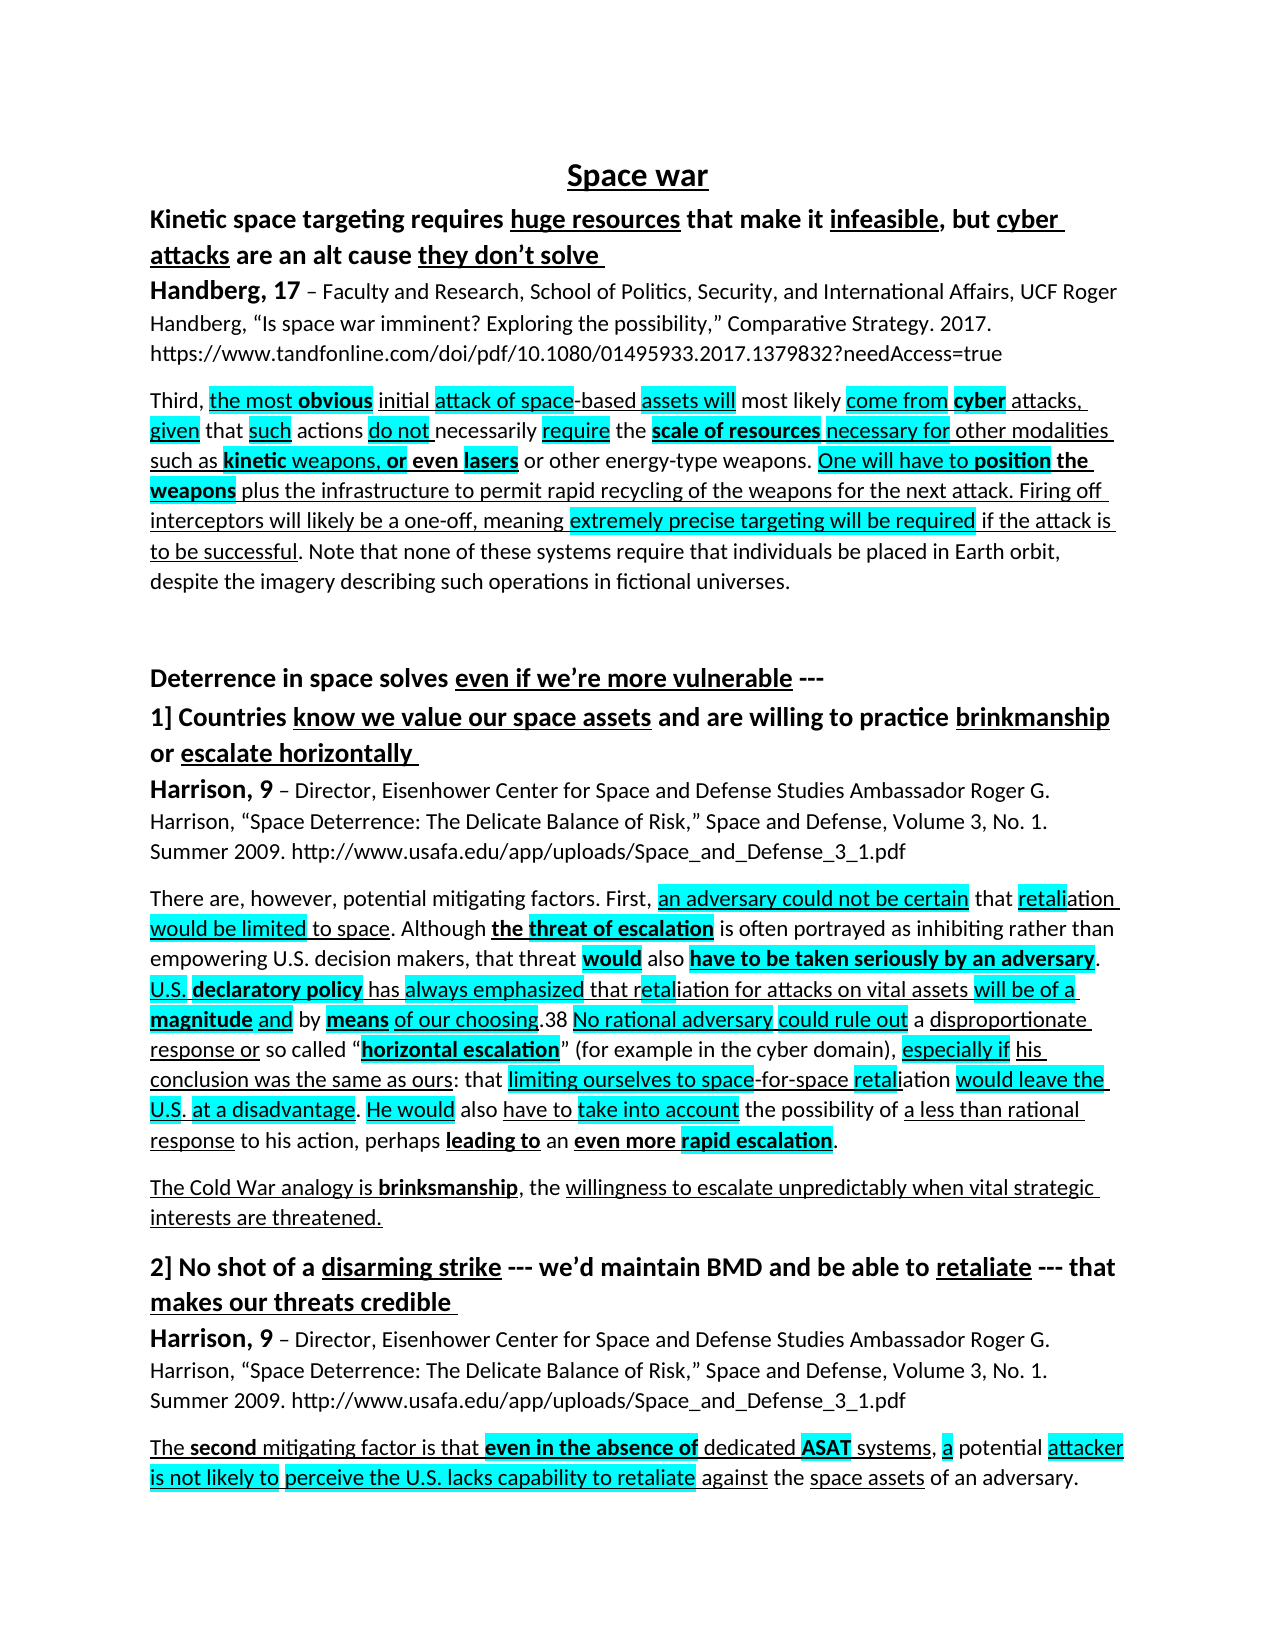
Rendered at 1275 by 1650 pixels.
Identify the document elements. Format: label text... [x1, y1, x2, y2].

text Harrison, 9 – Director, Eisenhower Center for Space and Defense Studies Ambassador Roger G. Harrison, “Space Deterrence: The Delicate Balance of Risk,” Space and Defense, Volume 3, No. 1. Summer 2009. http://www.usafa.edu/app/uploads/Space_and_Defense_3_1.pdf [150, 1321, 1125, 1414]
subtitle Space war [150, 154, 1125, 195]
text The Cold War analogy is brinksmanship, the willingness to escalate unpredictably when vital strategic interests are threatened. [150, 1173, 1125, 1231]
text Handberg, 17 – Faculty and Research, School of Politics, Security, and International Affairs, UCF Roger Handberg, “Is space war imminent? Exploring the possibility,” Comparative Strategy. 2017. https://www.tandfonline.com/doi/pdf/10.1080/01495933.2017.1379832?needAccess=true [150, 273, 1125, 367]
subtitle 2] No shot of a disarming strike --- we’d maintain BMD and be able to retaliate --- that makes our threats credible [150, 1250, 1125, 1318]
text Third, the most obvious initial attack of space-based assets will most likely come from cyber attacks, given that such actions do not necessarily require the scale of resources necessary for other modalities such as kinetic weapons, or even lasers or other energy-type weapons. One will have to position the weapons plus the infrastructure to permit rapid recycling of the weapons for the next attack. Firing off interceptors will likely be a one-off, meaning extremely precise targeting will be required if the attack is to be successful. Note that none of these systems require that individuals be placed in Earth orbit, despite the imagery describing such operations in fictional universes. [150, 386, 1125, 595]
text Harrison, 9 – Director, Eisenhower Center for Space and Defense Studies Ambassador Roger G. Harrison, “Space Deterrence: The Delicate Balance of Risk,” Space and Defense, Volume 3, No. 1. Summer 2009. http://www.usafa.edu/app/uploads/Space_and_Defense_3_1.pdf [150, 772, 1125, 865]
subtitle Deterrence in space solves even if we’re more vulnerable --- [150, 661, 1125, 694]
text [150, 1433, 1125, 1492]
text There are, however, potential mitigating factors. First, an adversary could not be certain that retaliation would be limited to space. Although the threat of escalation is often portrayed as inhibiting rather than empowering U.S. decision makers, that threat would also have to be taken seriously by an adversary. U.S. declaratory policy has always emphasized that retaliation for attacks on vital assets will be of a magnitude and by means of our choosing.38 No rational adversary could rule out a disproportionate response or so called “horizontal escalation” (for example in the cyber domain), especially if his conclusion was the same as ours: that limiting ourselves to space-for-space retaliation would leave the U.S. at a disadvantage. He would also have to take into account the possibility of a less than rational response to his action, perhaps leading to an even more rapid escalation. [150, 884, 1125, 1154]
subtitle 1] Countries know we value our space assets and are willing to practice brinkmanship or escalate horizontally [150, 701, 1125, 769]
subtitle Kinetic space targeting requires huge resources that make it infeasible, but cyber attacks are an alt cause they don’t solve [150, 202, 1125, 271]
